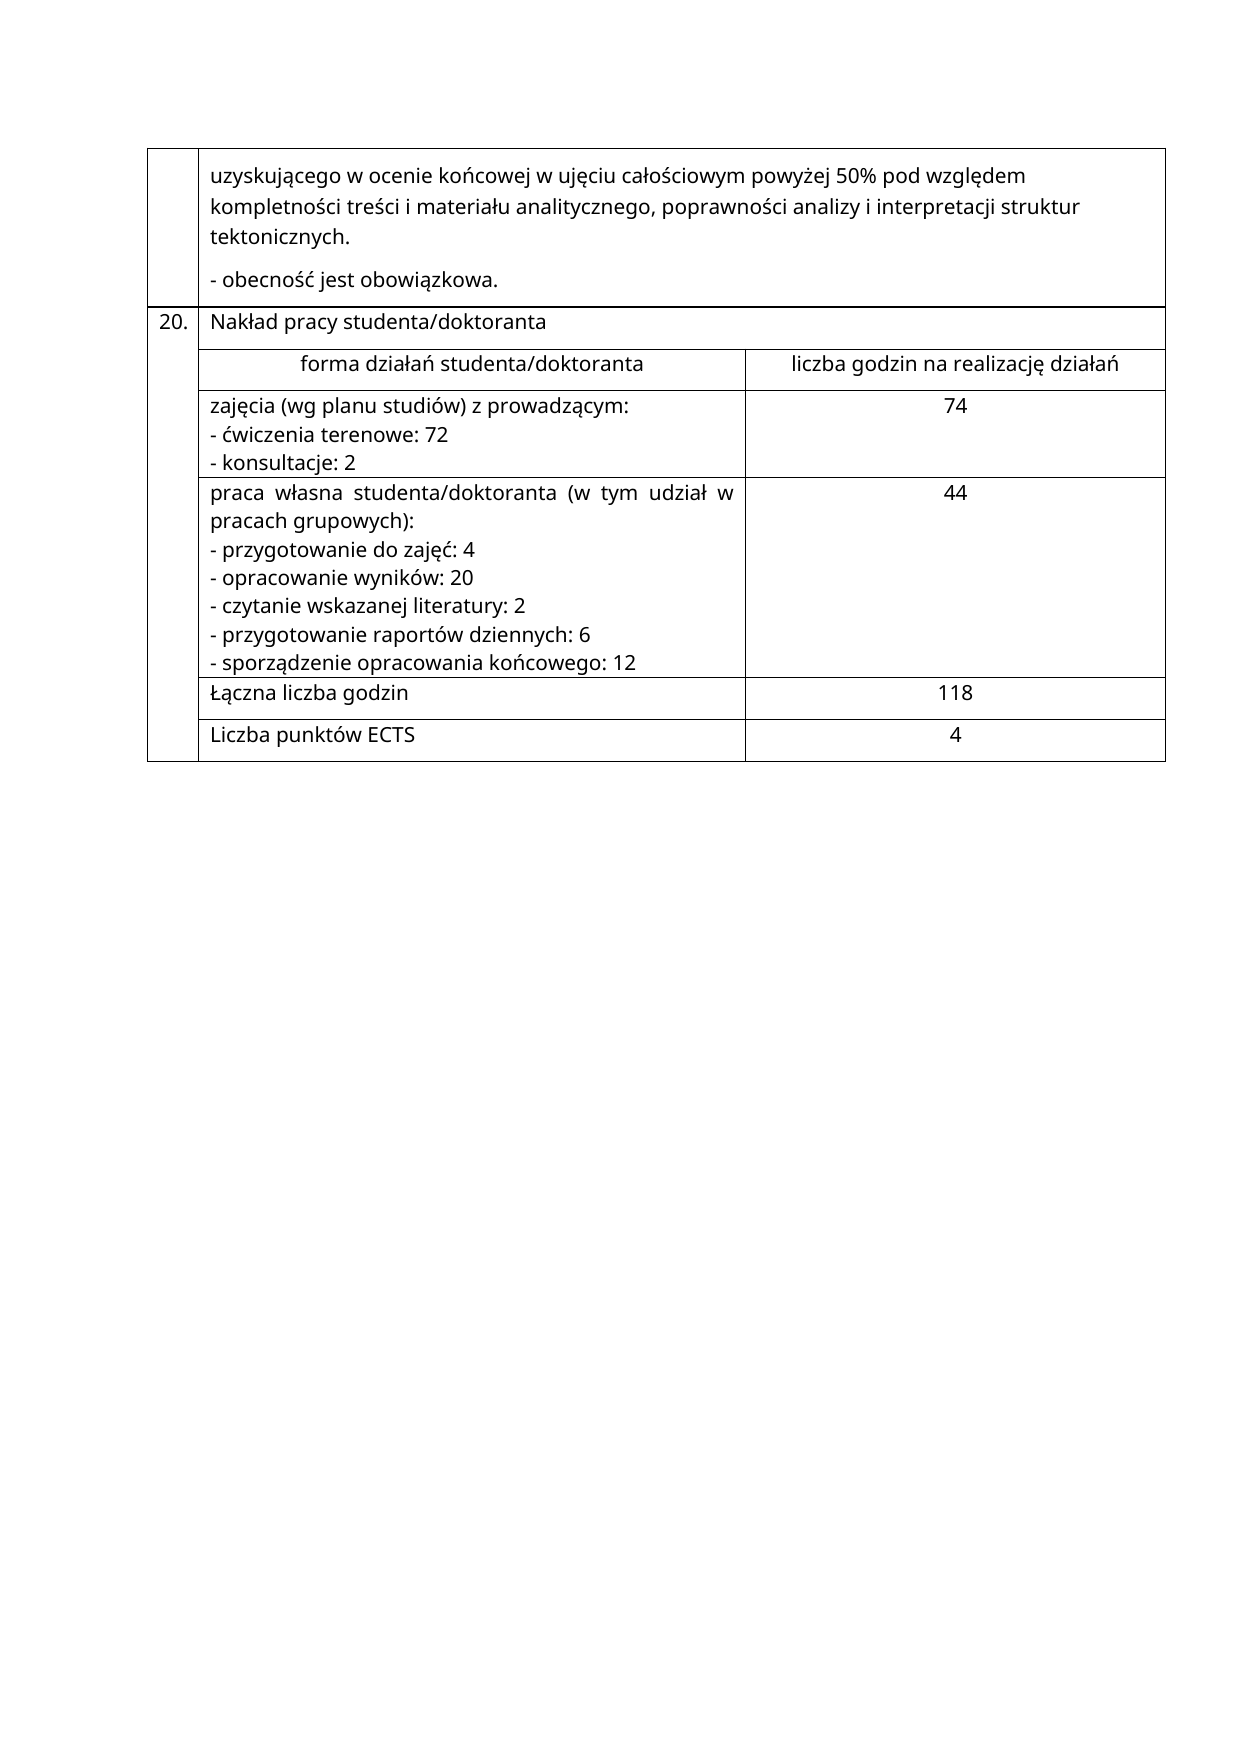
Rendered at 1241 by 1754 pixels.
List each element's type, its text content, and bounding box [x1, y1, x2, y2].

table_cell liczba godzin na realizację działań [746, 350, 1165, 390]
table_cell [148, 308, 198, 761]
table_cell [199, 149, 1165, 306]
table_cell Liczba punktów ECTS [199, 720, 745, 761]
table_cell forma działań studenta/doktoranta [199, 350, 745, 390]
table_cell 44 [746, 478, 1165, 677]
table_cell 4 [746, 720, 1165, 761]
table_cell praca własna studenta/doktoranta (w tym udział w pracach grupowych): - przygotowanie do zajęć: 4 - opracowanie wyników: 20 - czytanie wskazanej literatury: 2 - przygotowanie raportów dziennych: 6 - sporządzenie opracowania końcowego: 12 [199, 478, 745, 677]
table_cell 118 [746, 678, 1165, 719]
table_cell Nakład pracy studenta/doktoranta [199, 308, 1165, 348]
table_cell [148, 149, 198, 306]
table_cell Łączna liczba godzin [199, 678, 745, 719]
table_cell 74 [746, 391, 1165, 477]
table_cell zajęcia (wg planu studiów) z prowadzącym: - ćwiczenia terenowe: 72 - konsultacje: 2 [199, 391, 745, 477]
